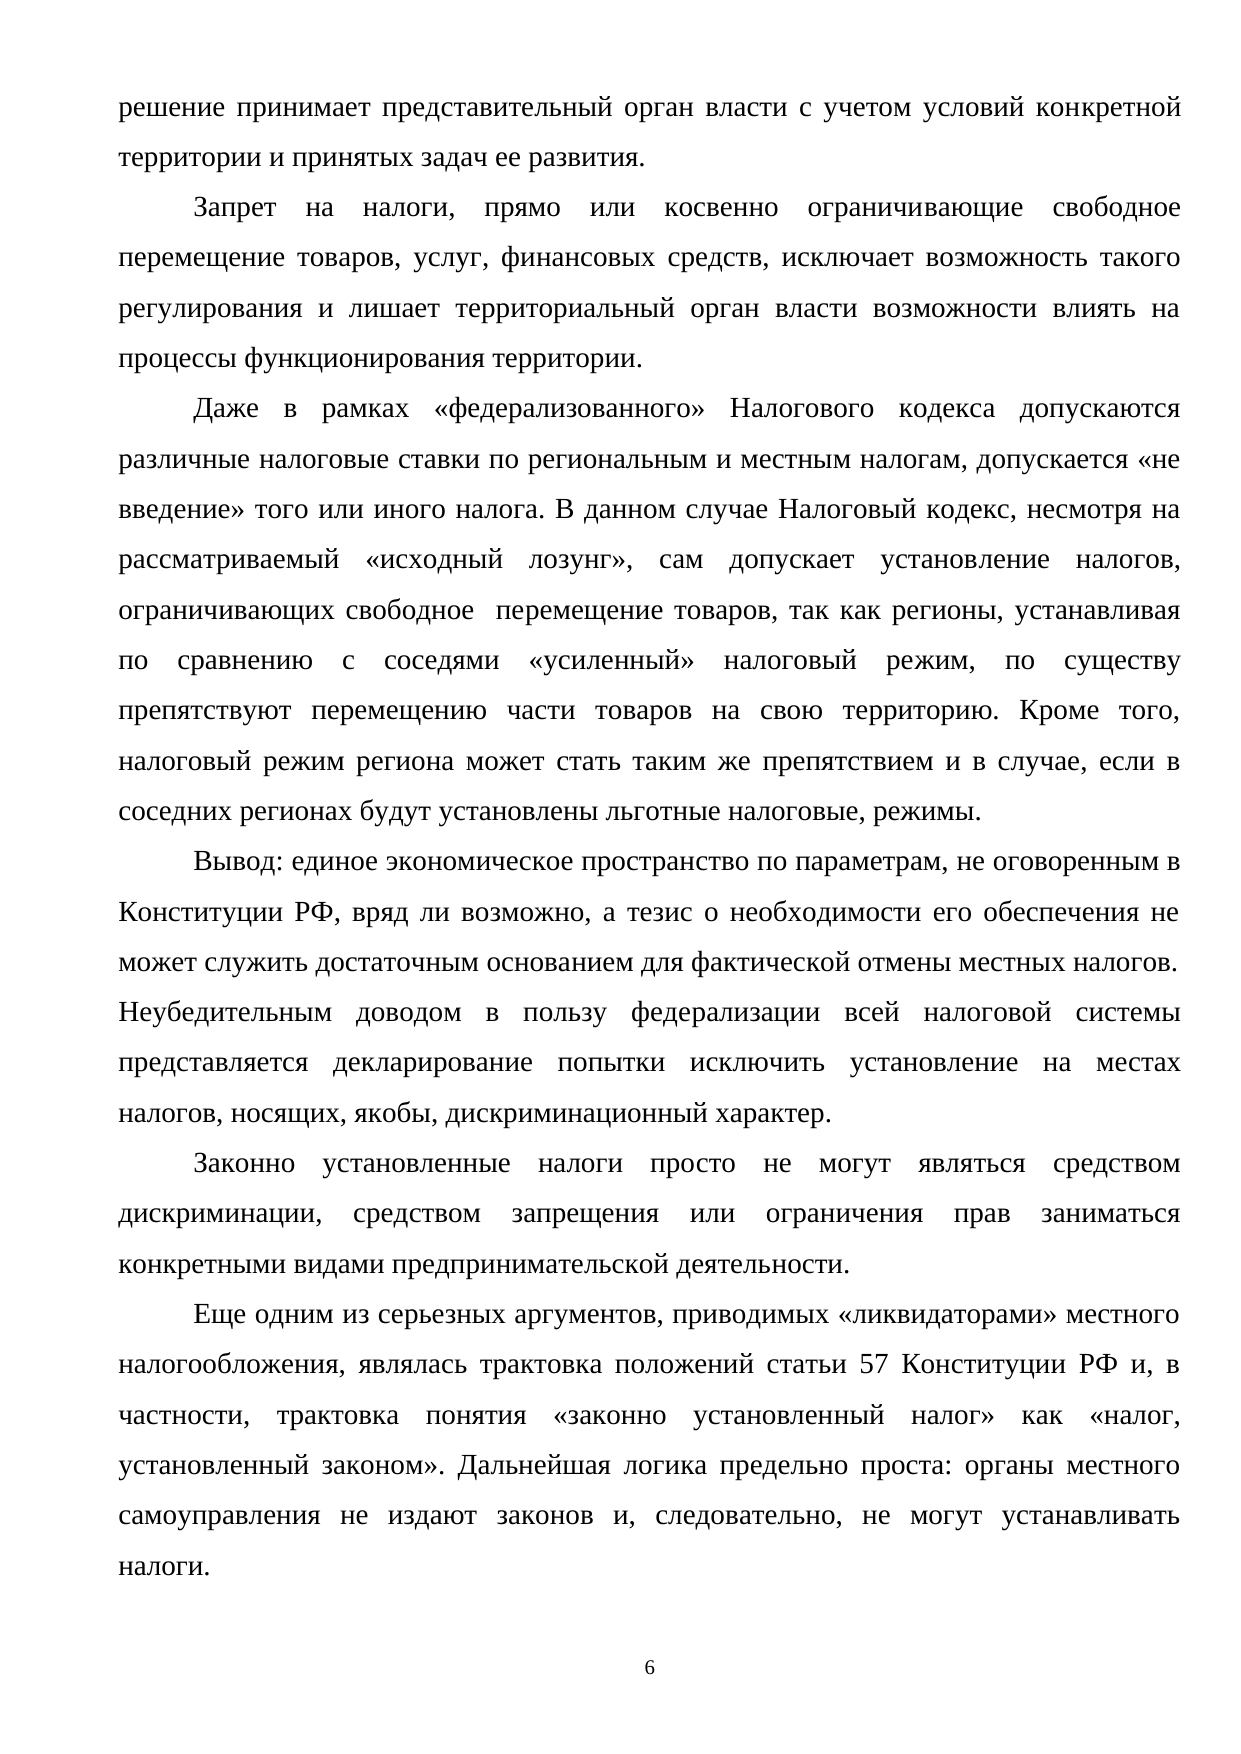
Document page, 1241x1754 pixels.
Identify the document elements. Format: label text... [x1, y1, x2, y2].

text Еще одним из серьезных аргументов, приводимых «ликвидаторами» местного налогообложения, являлась трактовка положений статьи 57 Конституции РФ и, в частности, трактовка понятия «законно установленный налог» как «налог, установленный законом». Дальнейшая логика предельно проста: органы местного самоуправления не издают законов и, следовательно, не могут устанавливать налоги. [118, 1296, 1181, 1581]
text Вывод: единое экономическое пространство по параметрам, не оговоренным в Конституции РФ, вряд ли возможно, а тезис о необходимости его обеспечения не может служить достаточным основанием для фактической отмены местных налогов. [118, 843, 1181, 977]
text Неубедительным доводом в пользу федерализации всей налоговой системы представляется декларирование попытки исключить установление на местах налогов, носящих, якобы, дискриминационный характер. [118, 994, 1181, 1128]
text Даже в рамках «федерализованного» Налогового кодекса допускаются различные налоговые ставки по региональным и местным налогам, допускается «не введение» того или иного налога. В данном случае Налоговый кодекс, несмотря на рассматриваемый «исходный лозунг», сам допускает установление налогов, ограничивающих свободное перемещение товаров, так как регионы, устанавливая по сравнению с соседями «усиленный» налоговый режим, по существу препятствуют перемещению части товаров на свою территорию. Кроме того, налоговый режим региона может стать таким же препятствием и в случае, если в соседних регионах будут установлены льготные налоговые, режимы. [118, 391, 1181, 827]
text Запрет на налоги, прямо или косвенно ограничивающие свободное перемещение товаров, услуг, финансовых средств, исключает возможность такого регулирования и лишает территориальный орган власти возможности влиять на процессы функционирования территории. [118, 189, 1181, 374]
text Законно установленные налоги просто не могут являться средством дискриминации, средством запрещения или ограничения прав заниматься конкретными видами предпринимательской деятельности. [118, 1145, 1181, 1279]
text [118, 89, 1181, 172]
